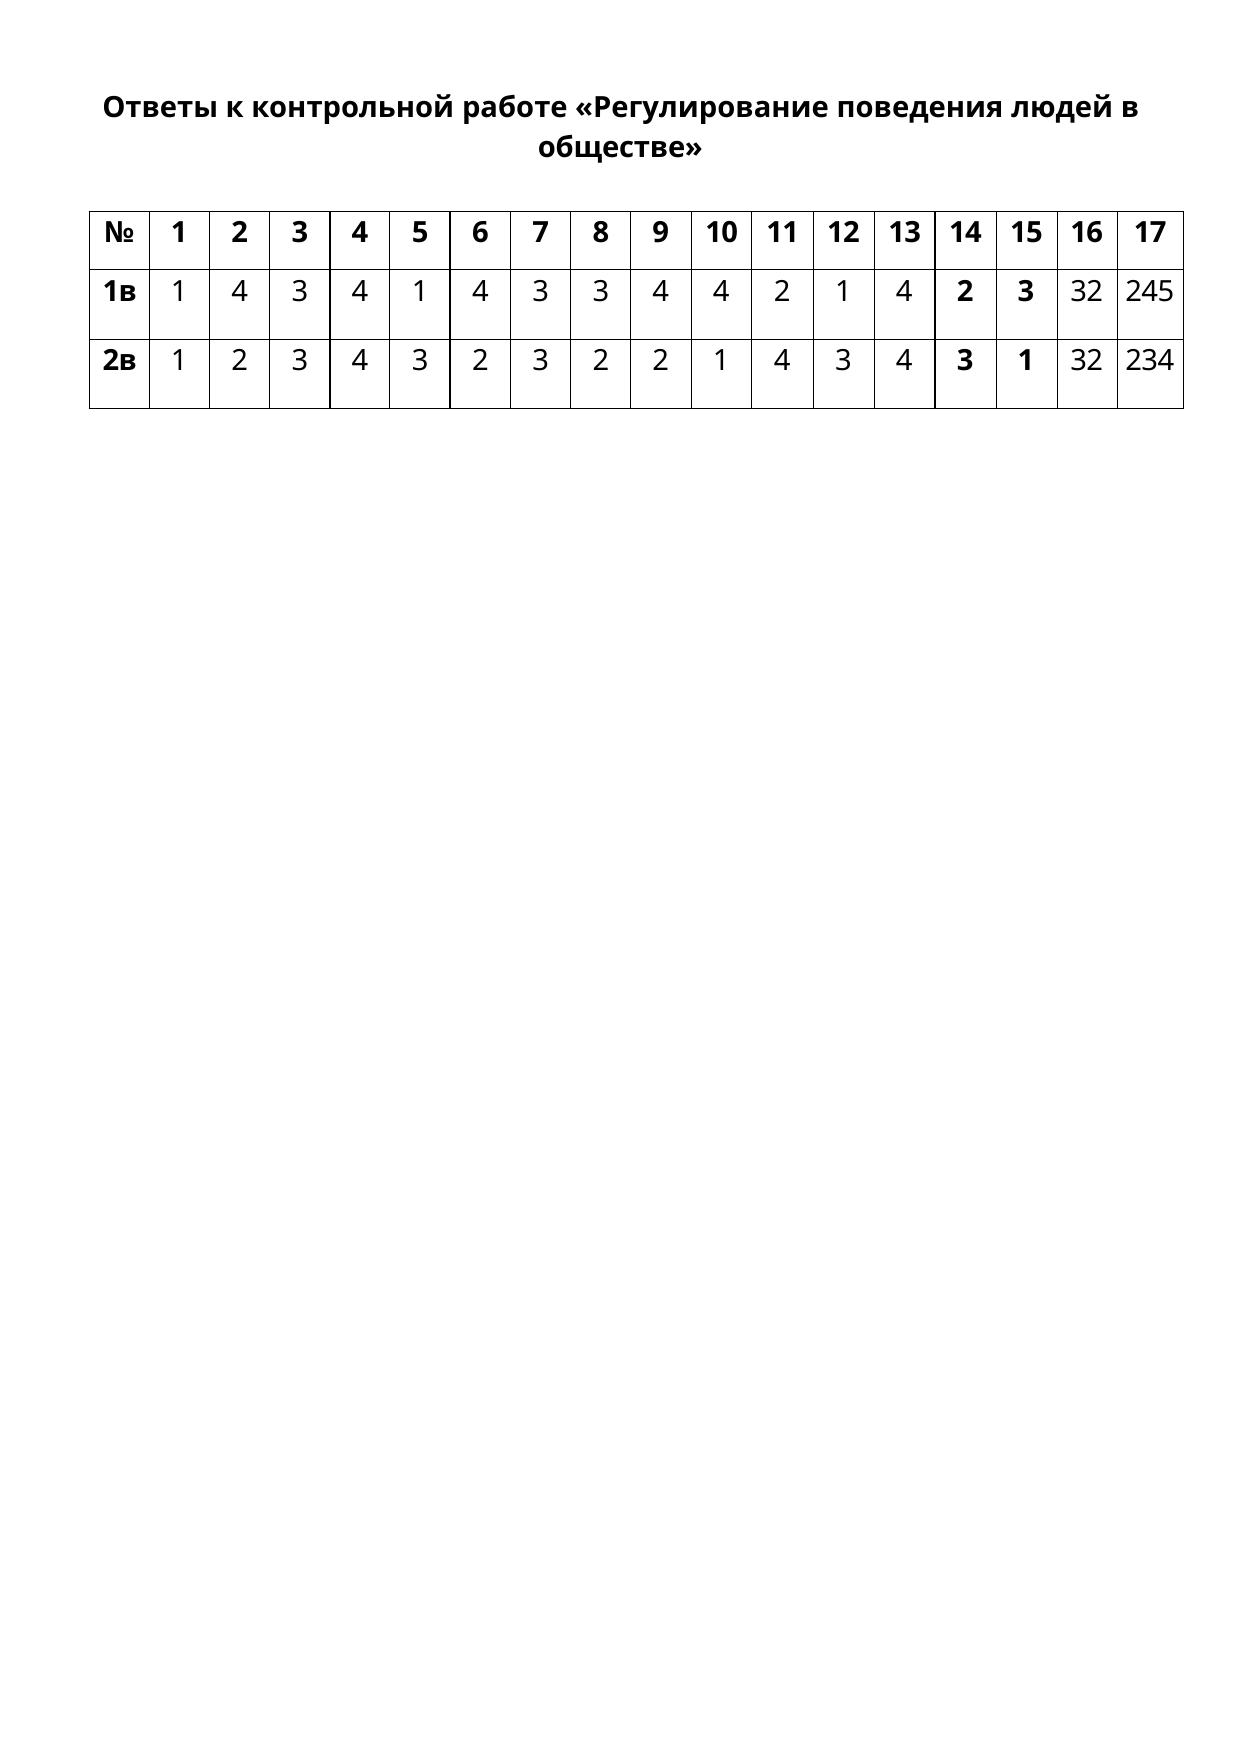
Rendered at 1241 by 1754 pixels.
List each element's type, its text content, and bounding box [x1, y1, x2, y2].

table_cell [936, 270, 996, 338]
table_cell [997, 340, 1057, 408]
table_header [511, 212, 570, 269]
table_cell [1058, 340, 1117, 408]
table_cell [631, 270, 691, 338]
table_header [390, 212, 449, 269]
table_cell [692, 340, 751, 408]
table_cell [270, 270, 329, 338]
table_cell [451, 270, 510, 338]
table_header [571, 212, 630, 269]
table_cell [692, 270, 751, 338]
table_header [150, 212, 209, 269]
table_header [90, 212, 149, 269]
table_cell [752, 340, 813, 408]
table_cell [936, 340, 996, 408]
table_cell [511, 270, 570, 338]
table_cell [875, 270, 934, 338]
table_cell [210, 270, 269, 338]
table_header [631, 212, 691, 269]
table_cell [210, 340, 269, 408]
text Ответы к контрольной работе «Регулирование поведения людей в обществе» [74, 87, 1166, 166]
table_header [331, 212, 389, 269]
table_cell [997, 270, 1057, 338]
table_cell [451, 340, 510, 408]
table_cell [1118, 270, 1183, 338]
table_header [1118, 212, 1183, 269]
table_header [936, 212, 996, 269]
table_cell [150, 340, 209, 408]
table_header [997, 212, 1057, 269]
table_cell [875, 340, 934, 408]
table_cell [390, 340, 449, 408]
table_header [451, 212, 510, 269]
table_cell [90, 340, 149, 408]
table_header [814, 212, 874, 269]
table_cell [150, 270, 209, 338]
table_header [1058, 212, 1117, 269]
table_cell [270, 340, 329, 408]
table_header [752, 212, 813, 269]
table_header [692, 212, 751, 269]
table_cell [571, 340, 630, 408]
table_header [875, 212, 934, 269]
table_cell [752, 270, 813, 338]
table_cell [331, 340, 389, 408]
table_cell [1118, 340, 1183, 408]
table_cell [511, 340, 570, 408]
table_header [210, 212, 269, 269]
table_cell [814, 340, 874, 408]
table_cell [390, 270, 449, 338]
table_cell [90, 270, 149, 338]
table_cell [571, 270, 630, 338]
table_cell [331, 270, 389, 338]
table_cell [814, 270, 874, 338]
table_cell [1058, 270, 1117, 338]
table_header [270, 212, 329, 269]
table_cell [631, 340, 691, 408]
